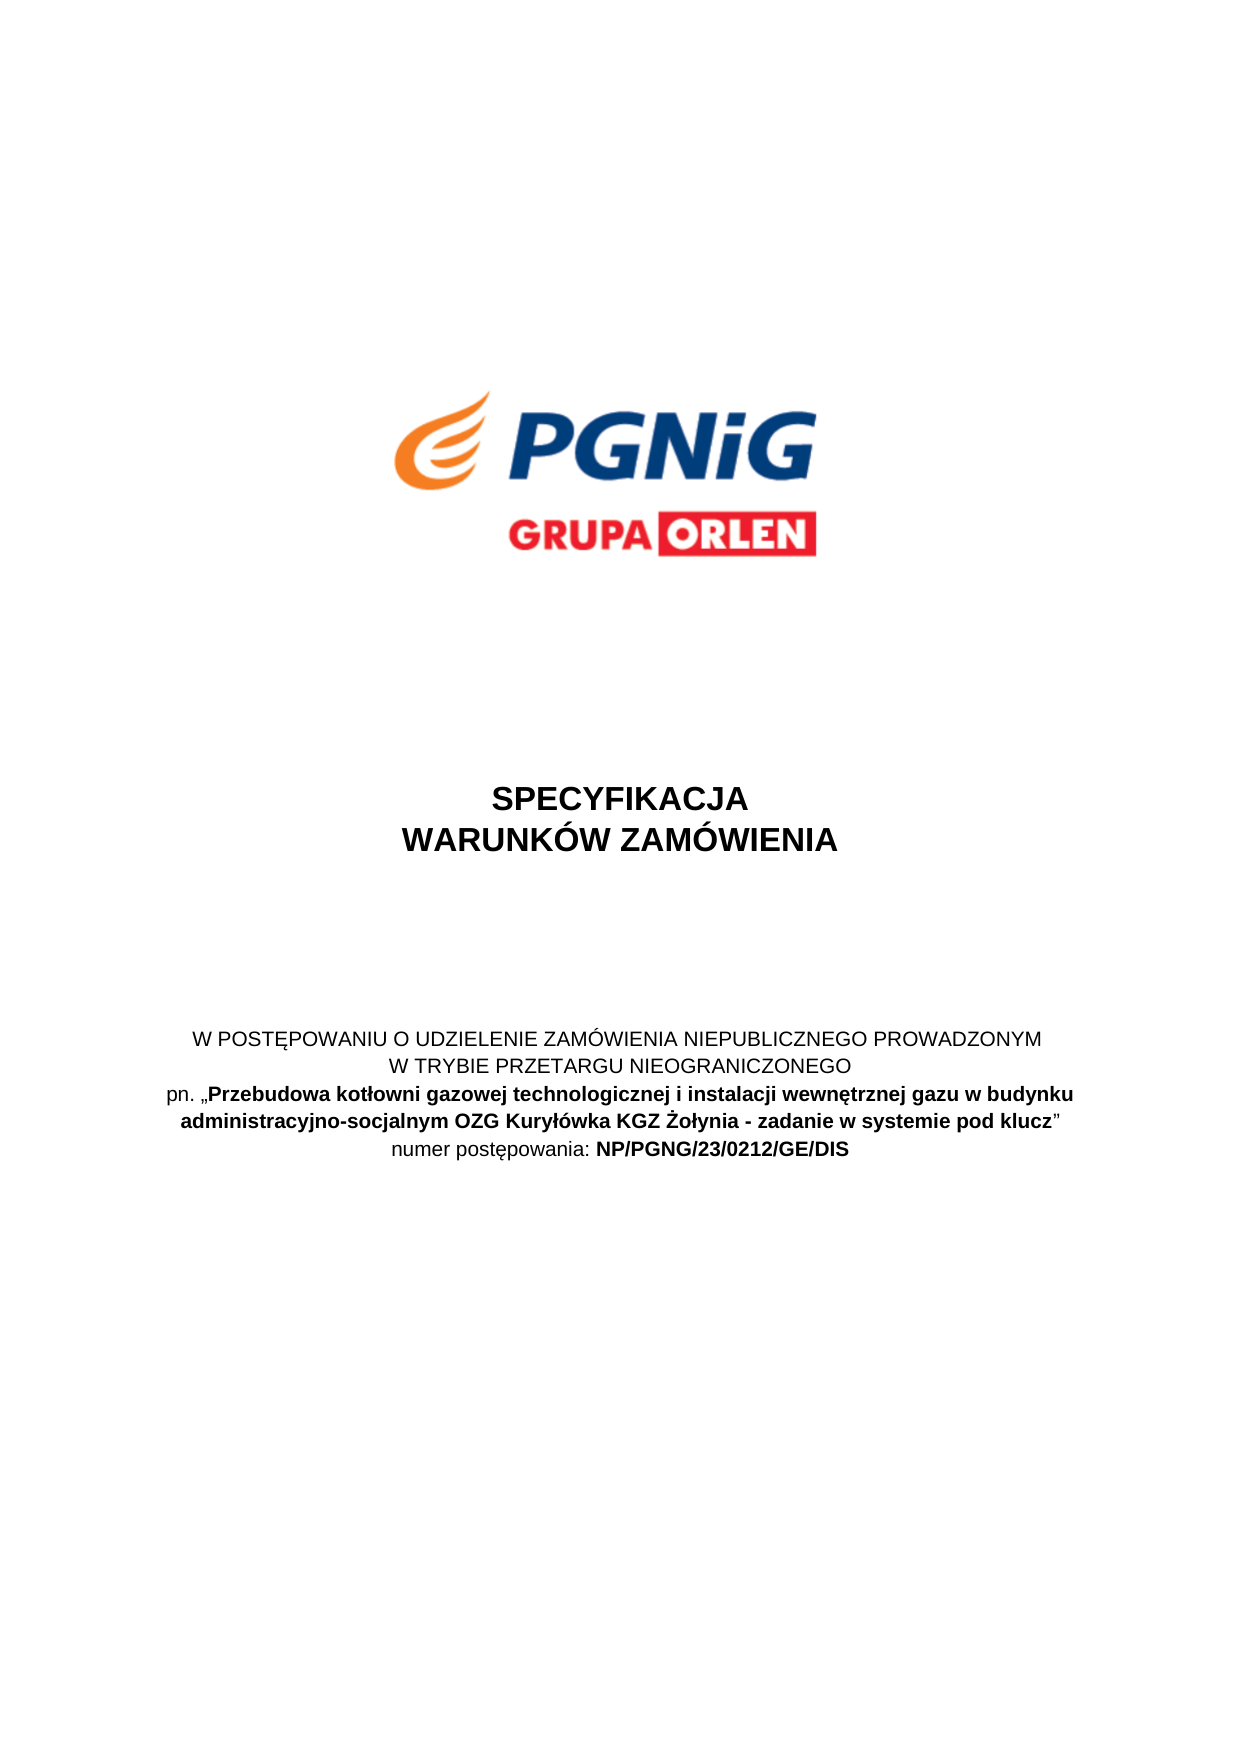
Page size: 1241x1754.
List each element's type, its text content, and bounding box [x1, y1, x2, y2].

text pn. „Przebudowa kotłowni gazowej technologicznej i instalacji wewnętrznej gazu w budynku administracyjno-socjalnym OZG Kuryłówka KGZ Żołynia - zadanie w systemie pod klucz” [148, 1082, 1093, 1133]
text numer postępowania: NP/PGNG/23/0212/GE/DIS [148, 1137, 1093, 1161]
picture [365, 353, 872, 597]
text WARUNKÓW ZAMÓWIENIA [148, 818, 1093, 860]
text W POSTĘPOWANIU O UDZIELENIE ZAMÓWIENIA NIEPUBLICZNEGO PROWADZONYM W TRYBIE PRZETARGU NIEOGRANICZONEGO [148, 1027, 1093, 1078]
text SPECYFIKACJA [148, 512, 1093, 818]
